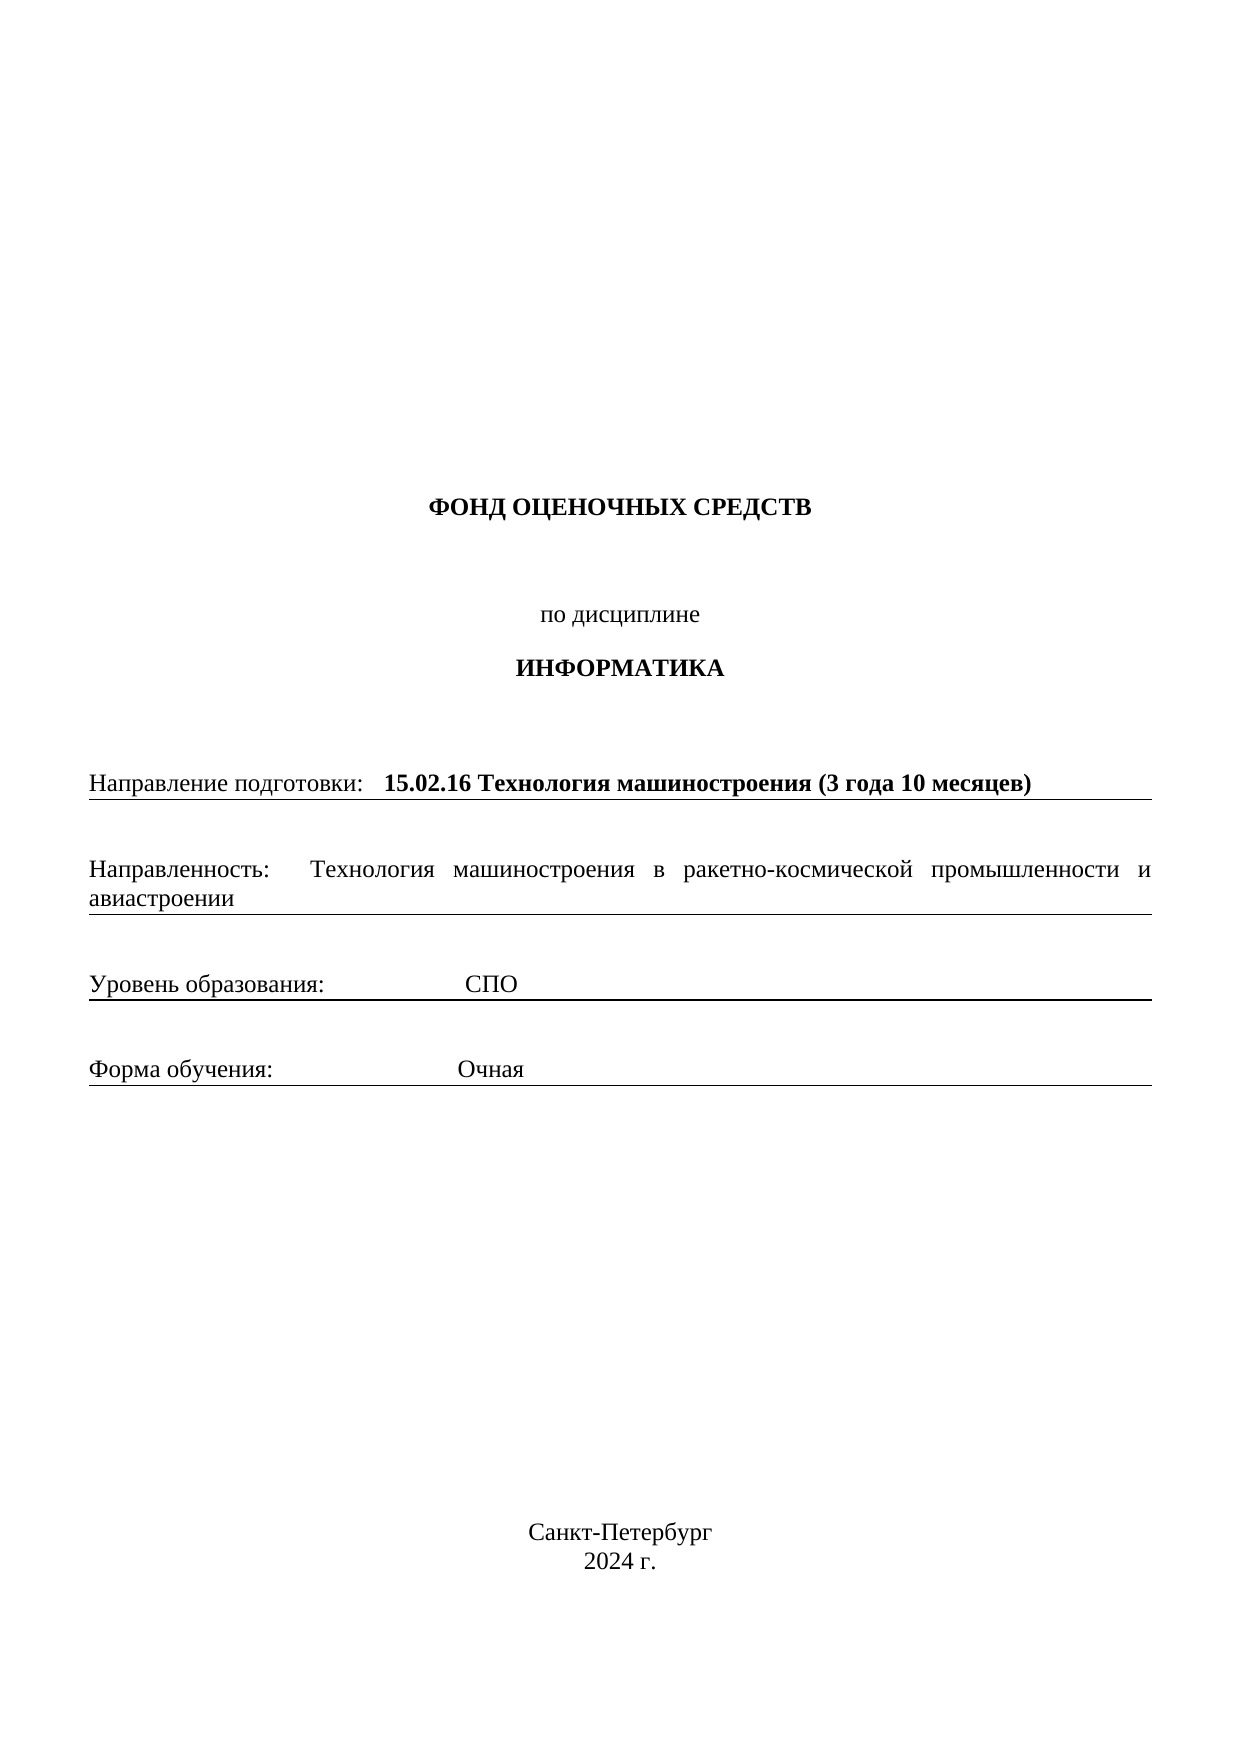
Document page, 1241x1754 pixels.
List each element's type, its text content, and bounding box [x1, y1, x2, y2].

text 2024 г. [89, 1546, 1152, 1574]
text Санкт-Петербург [89, 1517, 1152, 1546]
text ИНФОРМАТИКА [89, 653, 1152, 682]
text по дисциплине [89, 599, 1152, 628]
text Уровень образования: СПО [89, 969, 1152, 999]
text Направление подготовки: 15.02.16 Технология машиностроения (3 года 10 месяцев) [89, 768, 1152, 799]
text Форма обучения: Очная [89, 1054, 1152, 1085]
text ФОНД ОЦЕНОЧНЫХ СРЕДСТВ [89, 492, 1152, 521]
text Направленность: Технология машиностроения в ракетно-космической промышленности и авиастроении [89, 854, 1152, 914]
